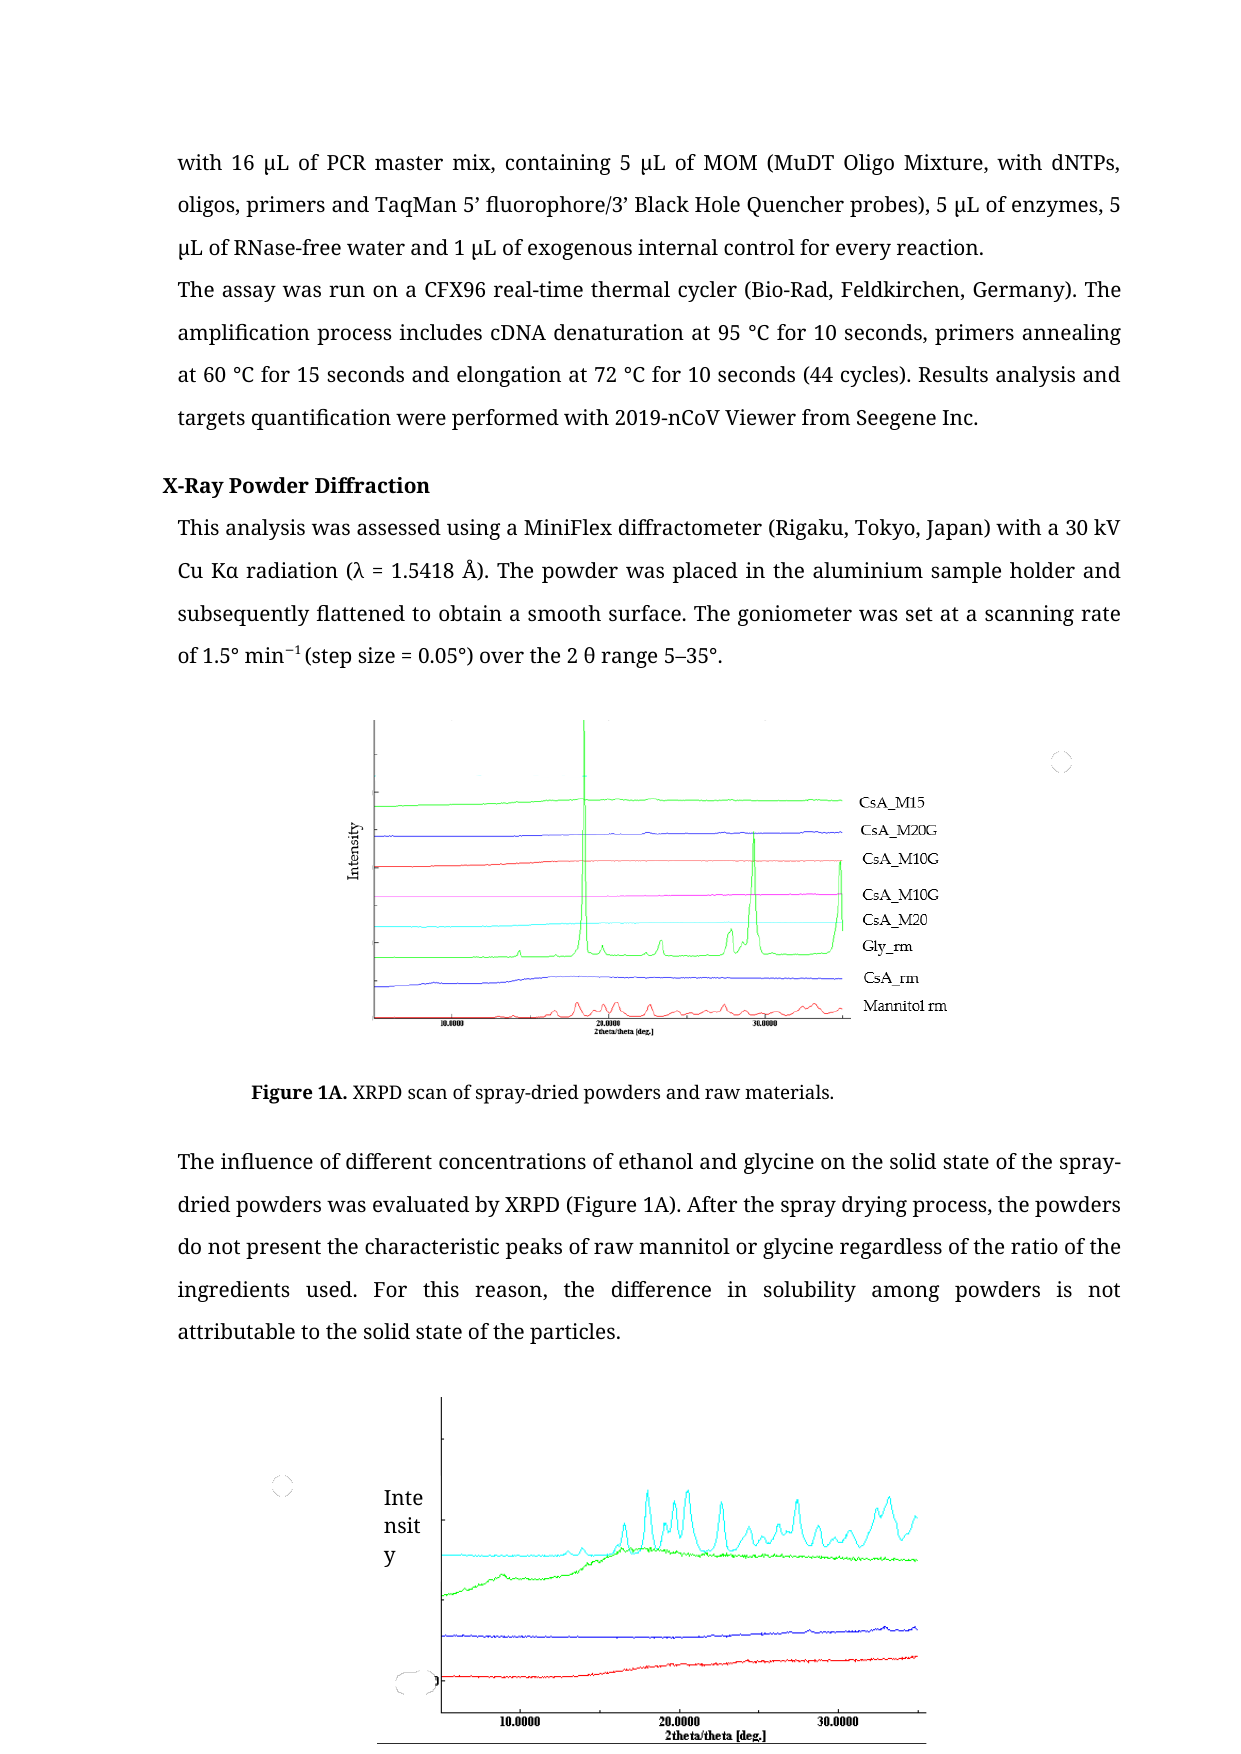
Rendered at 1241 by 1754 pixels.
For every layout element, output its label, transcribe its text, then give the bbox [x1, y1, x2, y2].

text This analysis was assessed using a MiniFlex diffractometer (Rigaku, Tokyo, Japan) with a 30 kV Cu Kα radiation (λ = 1.5418 Å). The powder was placed in the aluminium sample holder and subsequently flattened to obtain a smooth surface. The goniometer was set at a scanning rate of 1.5° min−1 (step size = 0.05°) over the 2 θ range 5–35°. [177, 513, 1122, 670]
text Figure 1A. XRPD scan of spray-dried powders and raw materials. [251, 1079, 1122, 1104]
picture [328, 683, 971, 1065]
text The influence of different concentrations of ethanol and glycine on the solid state of the spray-dried powders was evaluated by XRPD (Figure 1A). After the spray drying process, the powders do not present the characteristic peaks of raw mannitol or glycine regardless of the ratio of the ingredients used. For this reason, the difference in solubility among powders is not attributable to the solid state of the particles. [177, 1147, 1122, 1346]
picture [1051, 751, 1072, 773]
picture [272, 1475, 293, 1497]
text X-Ray Powder Diffraction [162, 471, 1122, 499]
picture [377, 1397, 927, 1744]
text The assay was run on a CFX96 real-time thermal cycler (Bio-Rad, Feldkirchen, Germany). The amplification process includes cDNA denaturation at 95 °C for 10 seconds, primers annealing at 60 °C for 15 seconds and elongation at 72 °C for 10 seconds (44 cycles). Results analysis and targets quantification were performed with 2019-nCoV Viewer from Seegene Inc. [177, 275, 1122, 432]
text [177, 148, 1122, 261]
